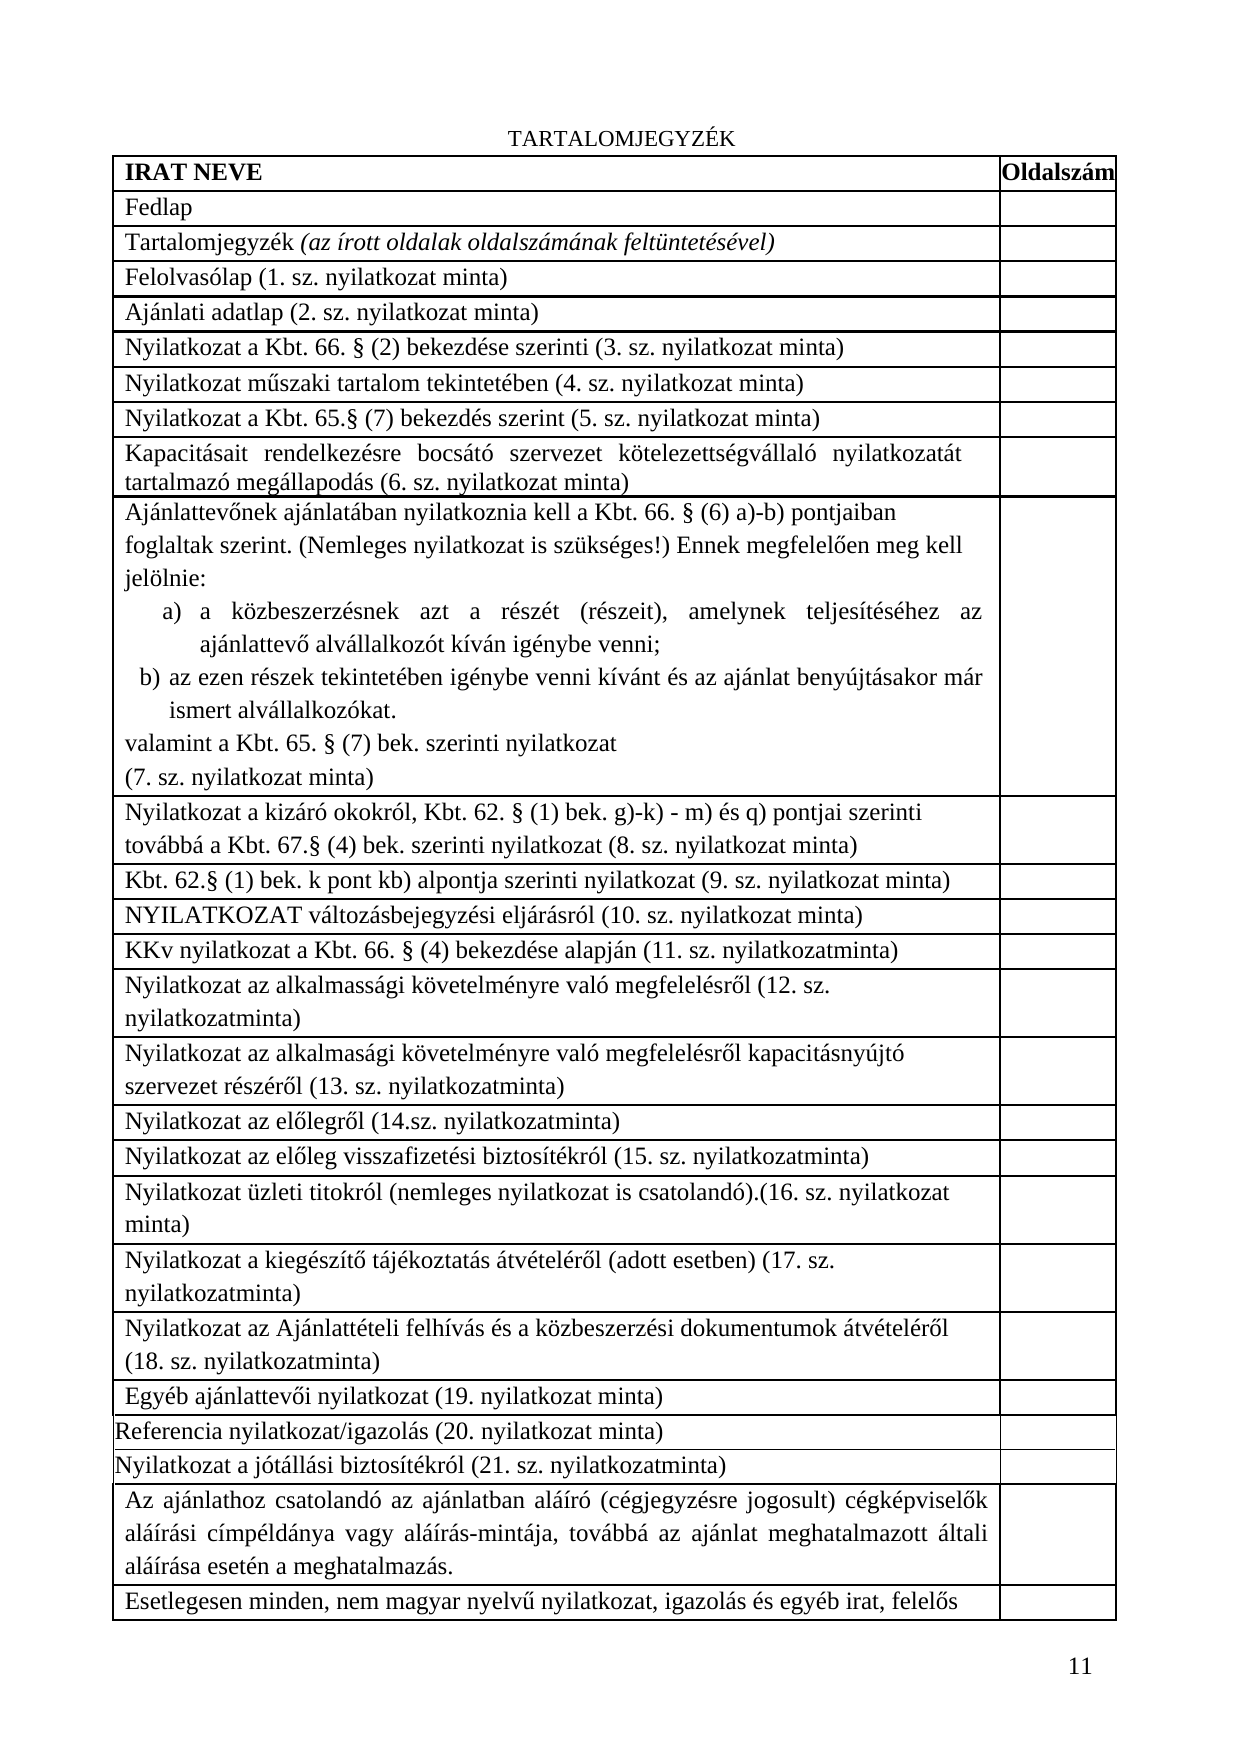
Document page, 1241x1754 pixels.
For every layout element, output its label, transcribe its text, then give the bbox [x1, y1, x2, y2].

table_cell Az ajánlathoz csatolandó az ajánlatban aláíró (cégjegyzésre jogosult) cégképviselők aláírási címpéldánya vagy aláírás-mintája, továbbá az ajánlat meghatalmazott általi aláírása esetén a meghatalmazás. [114, 1484, 999, 1584]
table_cell [1001, 368, 1115, 401]
table_cell [1001, 403, 1115, 436]
table_cell Nyilatkozat üzleti titokról (nemleges nyilatkozat is csatolandó).(16. sz. nyilatkozat minta) [114, 1177, 999, 1243]
table_cell [1001, 192, 1115, 225]
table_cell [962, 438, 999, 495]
table_cell [1001, 1485, 1115, 1584]
table_cell Fedlap [114, 192, 999, 225]
table_cell Nyilatkozat a kiegészítő tájékoztatás átvételéről (adott esetben) (17. sz. nyilatkozatminta) [114, 1245, 999, 1311]
table_cell [1001, 900, 1115, 933]
table_cell [1001, 1038, 1115, 1104]
table_cell Nyilatkozat az alkalmassági követelményre való megfelelésről (12. sz. nyilatkozatminta) [114, 970, 999, 1036]
table_cell NYILATKOZAT változásbejegyzési eljárásról (10. sz. nyilatkozat minta) [114, 900, 999, 933]
table_cell [1001, 970, 1115, 1036]
table_cell Nyilatkozat a Kbt. 65.§ (7) bekezdés szerint (5. sz. nyilatkozat minta) [114, 403, 999, 436]
table_cell [1001, 935, 1115, 968]
table_cell [1001, 1245, 1115, 1311]
table_cell [1001, 262, 1115, 295]
table_cell [1001, 1416, 1116, 1449]
table_cell Nyilatkozat a jótállási biztosítékról (21. sz. nyilatkozatminta) [114, 1450, 1000, 1483]
table_cell Ajánlati adatlap (2. sz. nyilatkozat minta) [114, 298, 999, 330]
table_cell [1001, 1586, 1115, 1619]
table_cell [1001, 1141, 1115, 1174]
table_cell [1001, 498, 1115, 794]
table_cell KKv nyilatkozat a Kbt. 66. § (4) bekezdése alapján (11. sz. nyilatkozatminta) [114, 935, 999, 968]
text TARTALOMJEGYZÉK [142, 125, 1101, 151]
table_cell Nyilatkozat a kizáró okokról, Kbt. 62. § (1) bek. g)-k) - m) és q) pontjai szerinti továbbá a Kbt. 67.§ (4) bek. szerinti nyilatkozat (8. sz. nyilatkozat minta) [114, 797, 999, 863]
table_cell Referencia nyilatkozat/igazolás (20. nyilatkozat minta) [114, 1415, 1000, 1449]
table_cell [1001, 865, 1115, 898]
table_cell Tartalomjegyzék (az írott oldalak oldalszámának feltüntetésével) [114, 227, 999, 260]
table_cell [1001, 1381, 1115, 1414]
table_cell [1001, 797, 1115, 863]
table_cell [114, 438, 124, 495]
table_cell Nyilatkozat a Kbt. 66. § (2) bekezdése szerinti (3. sz. nyilatkozat minta) [114, 333, 999, 366]
table_cell Nyilatkozat az előlegről (14.sz. nyilatkozatminta) [114, 1106, 999, 1139]
table_cell Felolvasólap (1. sz. nyilatkozat minta) [114, 262, 999, 295]
table_cell Nyilatkozat az Ajánlattételi felhívás és a közbeszerzési dokumentumok átvételéről (18. sz. nyilatkozatminta) [114, 1313, 999, 1379]
table_cell [1001, 1313, 1115, 1379]
table_cell [1001, 438, 1115, 495]
table_cell [1001, 1177, 1115, 1243]
table_cell Nyilatkozat műszaki tartalom tekintetében (4. sz. nyilatkozat minta) [114, 368, 999, 401]
table_cell Kbt. 62.§ (1) bek. k pont kb) alpontja szerinti nyilatkozat (9. sz. nyilatkozat minta) [114, 865, 999, 898]
table_header Oldalszám [1001, 157, 1115, 190]
table_cell [1001, 1449, 1116, 1483]
table_cell Nyilatkozat az előleg visszafizetési biztosítékról (15. sz. nyilatkozatminta) [114, 1141, 999, 1174]
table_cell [114, 1586, 999, 1619]
table_cell [1001, 333, 1115, 366]
table_cell [1001, 227, 1115, 260]
table_cell [1001, 1106, 1115, 1139]
table_header IRAT NEVE [114, 157, 999, 190]
table_cell Nyilatkozat az alkalmasági követelményre való megfelelésről kapacitásnyújtó szervezet részéről (13. sz. nyilatkozatminta) [114, 1038, 999, 1104]
table_cell Ajánlattevőnek ajánlatában nyilatkoznia kell a Kbt. 66. § (6) a)-b) pontjaiban foglaltak szerint. (Nemleges nyilatkozat is szükséges!) Ennek megfelelően meg kell jelölnie: a közbeszerzésnek azt a részét (részeit), amelynek teljesítéséhez az ajánlattevő alvállalkozót kíván igénybe venni; az ezen részek tekintetében igénybe venni kívánt és az ajánlat benyújtásakor már ismert alvállalkozókat. valamint a Kbt. 65. § (7) bek. szerinti nyilatkozat (7. sz. nyilatkozat minta) [114, 498, 999, 794]
table_cell Egyéb ajánlattevői nyilatkozat (19. nyilatkozat minta) [114, 1381, 999, 1414]
table_cell [1001, 298, 1115, 330]
